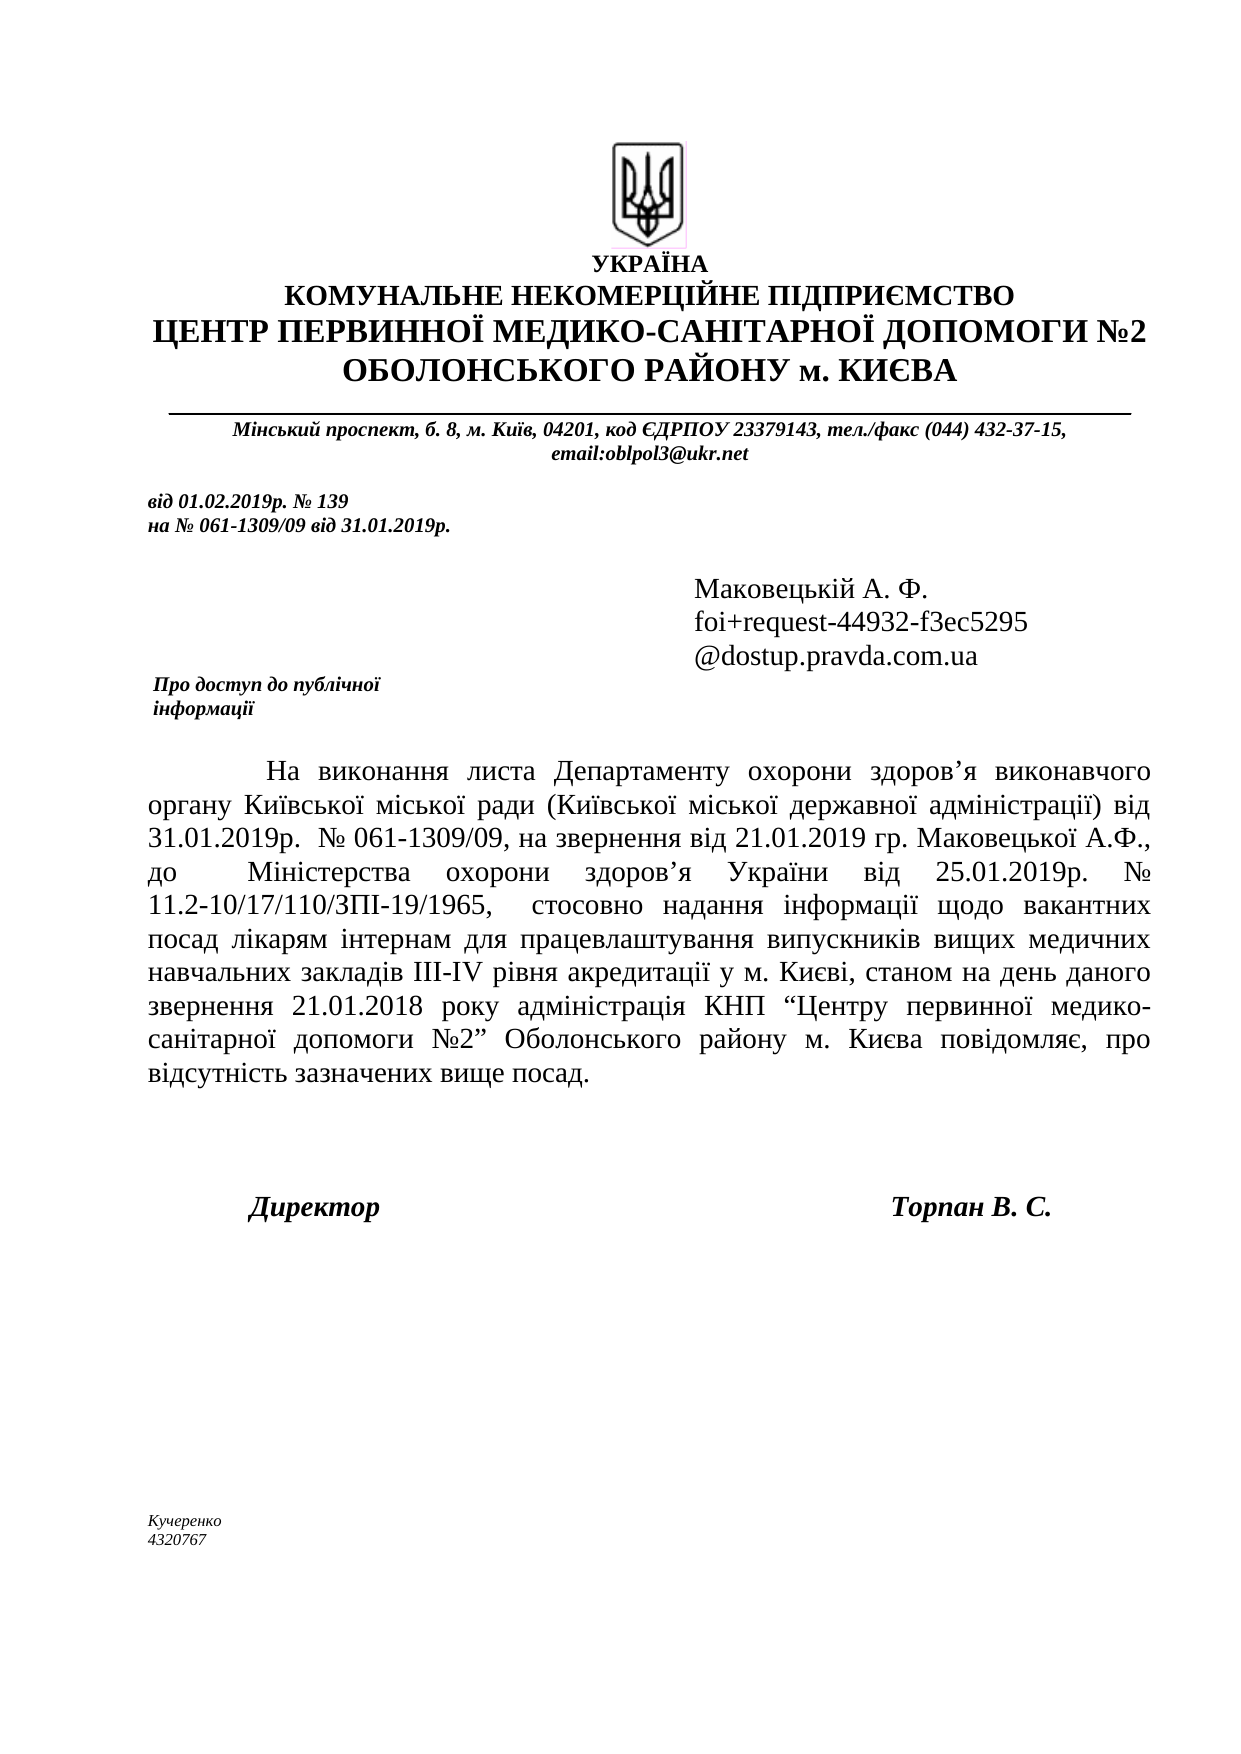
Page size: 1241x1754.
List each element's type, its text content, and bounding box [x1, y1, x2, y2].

text КОМУНАЛЬНЕ НЕКОМЕРЦІЙНЕ ПІДПРИЄМСТВО [148, 278, 1152, 312]
text ЦЕНТР ПЕРВИННОЇ МЕДИКО-САНІТАРНОЇ ДОПОМОГИ №2 [148, 312, 1152, 350]
text Маковецькій А. Ф. [148, 571, 1152, 604]
text @dostup.pravda.com.ua [148, 638, 1152, 672]
text УКРАЇНА [148, 249, 1152, 278]
text На виконання листа Департаменту охорони здоров’я виконавчого органу Київської міської ради (Київської міської державної адміністрації) від 31.01.2019р. № 061-1309/09, на звернення від 21.01.2019 гр. Маковецької А.Ф., до Міністерства охорони здоров’я України від 25.01.2019р. № 11.2-10/17/110/ЗПІ-19/1965, стосовно надання інформації щодо вакантних посад лікарям інтернам для працевлаштування випускників вищих медичних навчальних закладів ІІІ-ІV рівня акредитації у м. Києві, станом на день даного звернення 21.01.2018 року адміністрація КНП “Центру первинної медико-санітарної допомоги №2” Оболонського району м. Києва повідомляє, про відсутність зазначених вище посад. [148, 753, 1152, 1089]
text Про доступ до публічної [148, 672, 1152, 696]
text foi+request-44932-f3ec5295 [148, 604, 1152, 638]
picture [611, 141, 688, 250]
text від 01.02.2019р. № 139 [148, 489, 1152, 513]
text Кучеренко [148, 1510, 1152, 1529]
text на № 061-1309/09 від 31.01.2019р. [148, 513, 1152, 537]
text _____________________________________________________________________________ [148, 388, 1152, 417]
text ОБОЛОНСЬКОГО РАЙОНУ м. КИЄВА [148, 350, 1152, 388]
text Директор Торпан В. С. [148, 1189, 1152, 1223]
text Мінський проспект, б. 8, м. Київ, 04201, код ЄДРПОУ 23379143, тел./факс (044) 432-37-15, [148, 417, 1152, 441]
text інформації [148, 696, 1152, 720]
text 4320767 [148, 1529, 1152, 1549]
text email:oblpol3@ukr.net [148, 441, 1152, 465]
